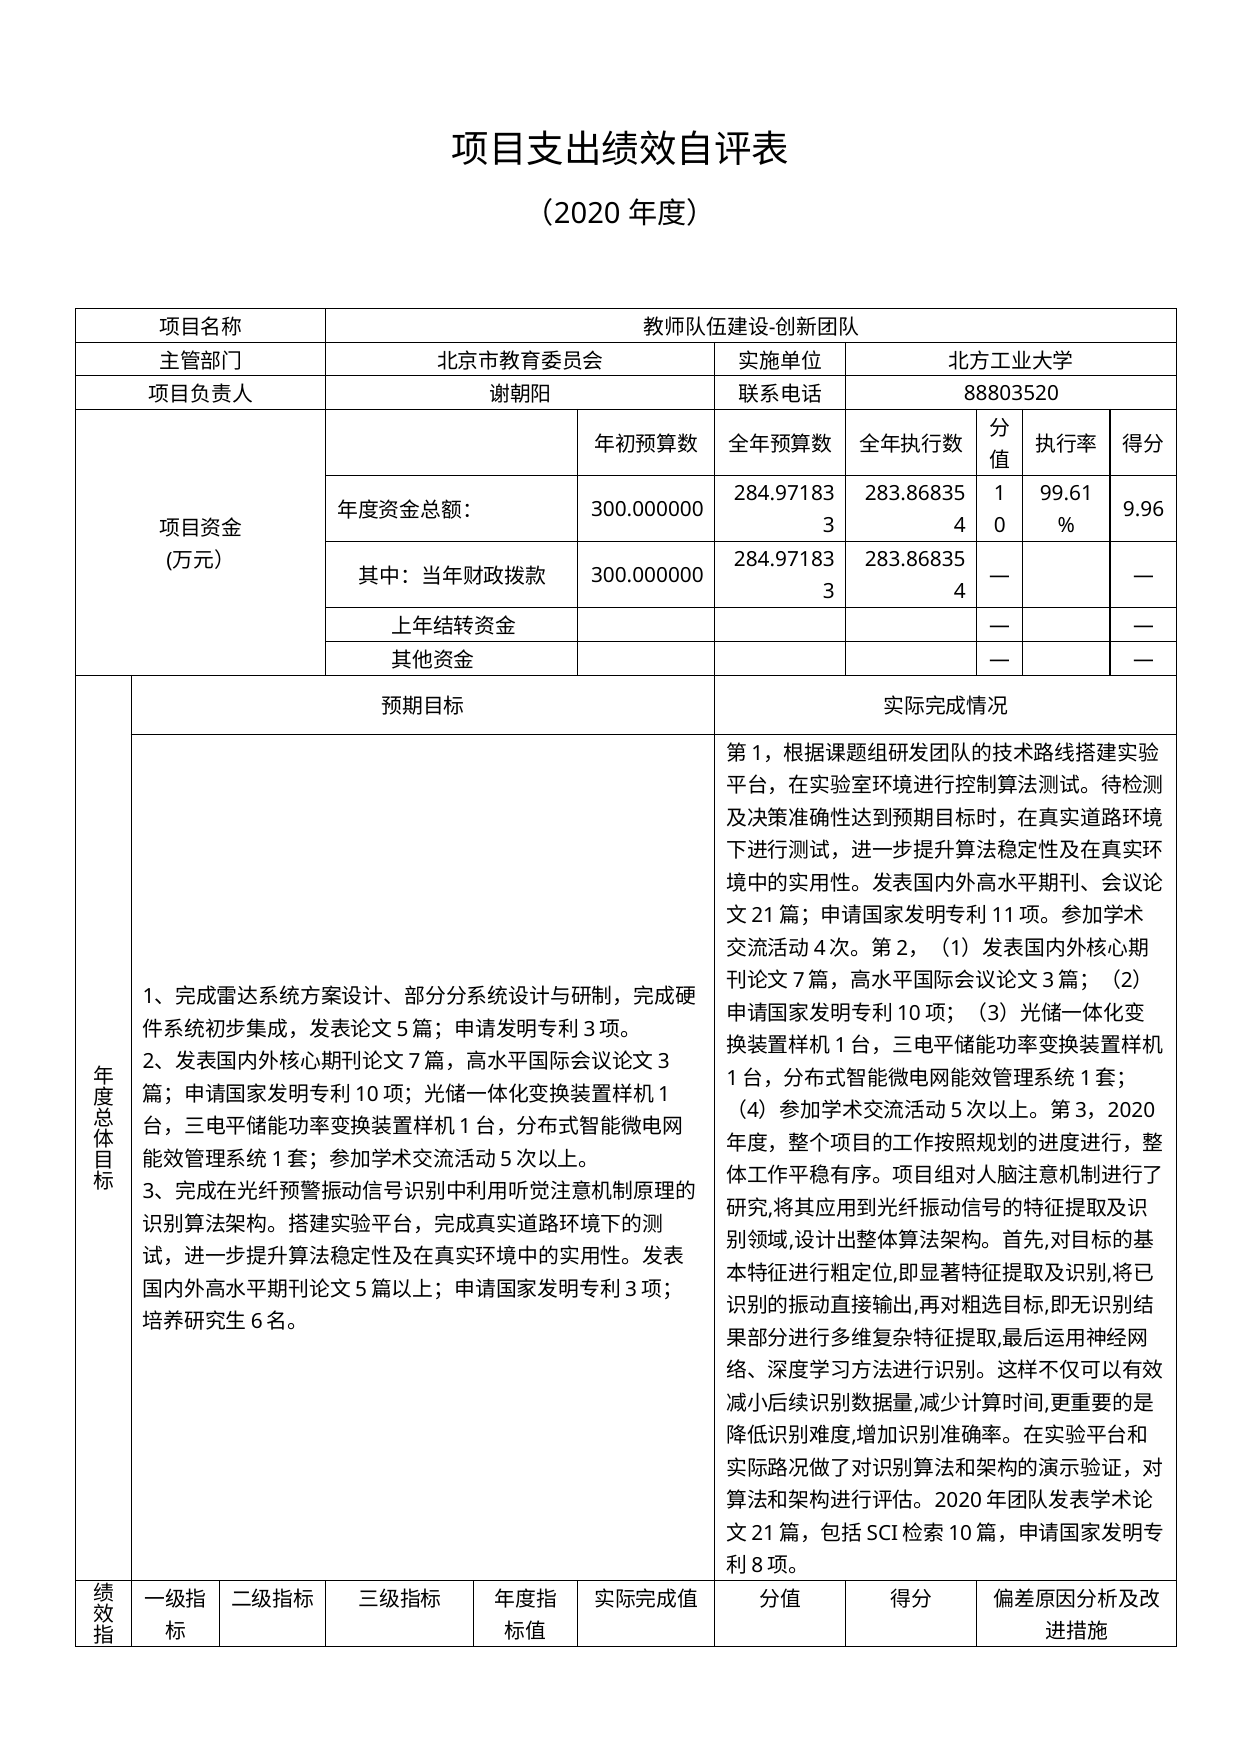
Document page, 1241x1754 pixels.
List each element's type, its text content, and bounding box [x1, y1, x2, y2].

table_cell 年初预算数 [578, 410, 714, 475]
table_cell 绩效指标 [76, 1581, 131, 1646]
table_cell 上年结转资金 [326, 608, 577, 641]
table_cell [715, 642, 845, 675]
table_cell 三级指标 [326, 1581, 473, 1646]
table_cell 全年预算数 [715, 410, 845, 475]
table_cell [846, 608, 976, 641]
table_cell 283.868354 [846, 476, 976, 541]
table_cell 全年执行数 [846, 410, 976, 475]
table_header 教师队伍建设-创新团队 [326, 309, 1176, 342]
table_cell 得分 [1111, 410, 1176, 475]
table_cell 北方工业大学 [846, 343, 1176, 375]
table_cell 300.000000 [578, 476, 714, 541]
table_cell 284.971833 [715, 542, 845, 607]
table_cell [1023, 642, 1109, 675]
table_cell 分值 [977, 410, 1022, 475]
table_cell — [977, 542, 1022, 607]
table_cell [578, 608, 714, 641]
text （2020 年度） [75, 178, 1165, 243]
table_cell [1023, 608, 1109, 641]
table_cell 实际完成情况 [715, 676, 1176, 734]
table_cell 二级指标 [220, 1581, 325, 1646]
table_cell 1、完成雷达系统方案设计、部分分系统设计与研制，完成硬件系统初步集成，发表论文5篇；申请发明专利3项。 2、发表国内外核心期刊论文7篇，高水平国际会议论文3篇；申请国家发明专利10项；光储一体化变换装置样机1台，三电平储能功率变换装置样机1台，分布式智能微电网能效管理系统1套；参加学术交流活动5次以上。 3、完成在光纤预警振动信号识别中利用听觉注意机制原理的识别算法架构。搭建实验平台，完成真实道路环境下的测试，进一步提升算法稳定性及在真实环境中的实用性。发表国内外高水平期刊论文5篇以上；申请国家发明专利3项；培养研究生6名。 [132, 735, 714, 1580]
table_cell 主管部门 [76, 343, 325, 375]
table_cell 项目资金 (万元） [76, 410, 325, 675]
table_cell 其中：当年财政拨款 [326, 542, 577, 607]
table_cell 实际完成值 [578, 1581, 714, 1646]
table_cell 第1，根据课题组研发团队的技术路线搭建实验平台，在实验室环境进行控制算法测试。待检测及决策准确性达到预期目标时，在真实道路环境下进行测试，进一步提升算法稳定性及在真实环境中的实用性。发表国内外高水平期刊、会议论文21篇；申请国家发明专利11项。参加学术交流活动4次。第2，（1）发表国内外核心期刊论文7篇，高水平国际会议论文3篇；（2）申请国家发明专利10项；（3）光储一体化变换装置样机1台，三电平储能功率变换装置样机1台，分布式智能微电网能效管理系统1套；（4）参加学术交流活动5次以上。第3，2020年度，整个项目的工作按照规划的进度进行，整体工作平稳有序。项目组对人脑注意机制进行了研究,将其应用到光纤振动信号的特征提取及识别领域,设计出整体算法架构。首先,对目标的基本特征进行粗定位,即显著特征提取及识别,将已识别的振动直接输出,再对粗选目标,即无识别结果部分进行多维复杂特征提取,最后运用神经网络、深度学习方法进行识别。这样不仅可以有效减小后续识别数据量,减少计算时间,更重要的是降低识别难度,增加识别准确率。在实验平台和实际路况做了对识别算法和架构的演示验证，对算法和架构进行评估。2020年团队发表学术论文21篇，包括SCI检索10篇，申请国家发明专利8项。 [715, 735, 1176, 1580]
table_cell 联系电话 [715, 376, 845, 409]
table_cell 一级指标 [132, 1581, 219, 1646]
table_cell 其他资金 [326, 642, 577, 675]
table_cell [715, 608, 845, 641]
table_cell 9.96 [1111, 476, 1176, 541]
table_cell — [1111, 542, 1176, 607]
table_cell 年度总体目标 [76, 676, 131, 1580]
table_cell 年度资金总额： [326, 476, 577, 541]
table_cell 年度指标值 [474, 1581, 577, 1646]
table_cell — [1111, 608, 1176, 641]
table_cell 执行率 [1023, 410, 1109, 475]
table_cell 预期目标 [132, 676, 714, 734]
table_cell [846, 642, 976, 675]
table_cell 得分 [846, 1581, 976, 1646]
table_cell 99.61% [1023, 476, 1109, 541]
table_cell — [977, 608, 1022, 641]
table_cell — [1111, 642, 1176, 675]
table_cell 项目负责人 [76, 376, 325, 409]
table_cell 300.000000 [578, 542, 714, 607]
table_cell [1023, 542, 1109, 607]
table_cell 284.971833 [715, 476, 845, 541]
text 项目支出绩效自评表 [75, 113, 1165, 178]
table_cell 88803520 [846, 376, 1176, 409]
table_cell [326, 410, 577, 475]
table_cell — [977, 642, 1022, 675]
table_cell 分值 [715, 1581, 845, 1646]
table_cell 283.868354 [846, 542, 976, 607]
table_cell 谢朝阳 [326, 376, 714, 409]
table_header 项目名称 [76, 309, 325, 342]
table_cell 实施单位 [715, 343, 845, 375]
table_cell 偏差原因分析及改进措施 [977, 1581, 1176, 1646]
table_cell 10 [977, 476, 1022, 541]
table_cell [578, 642, 714, 675]
table_cell 北京市教育委员会 [326, 343, 714, 375]
